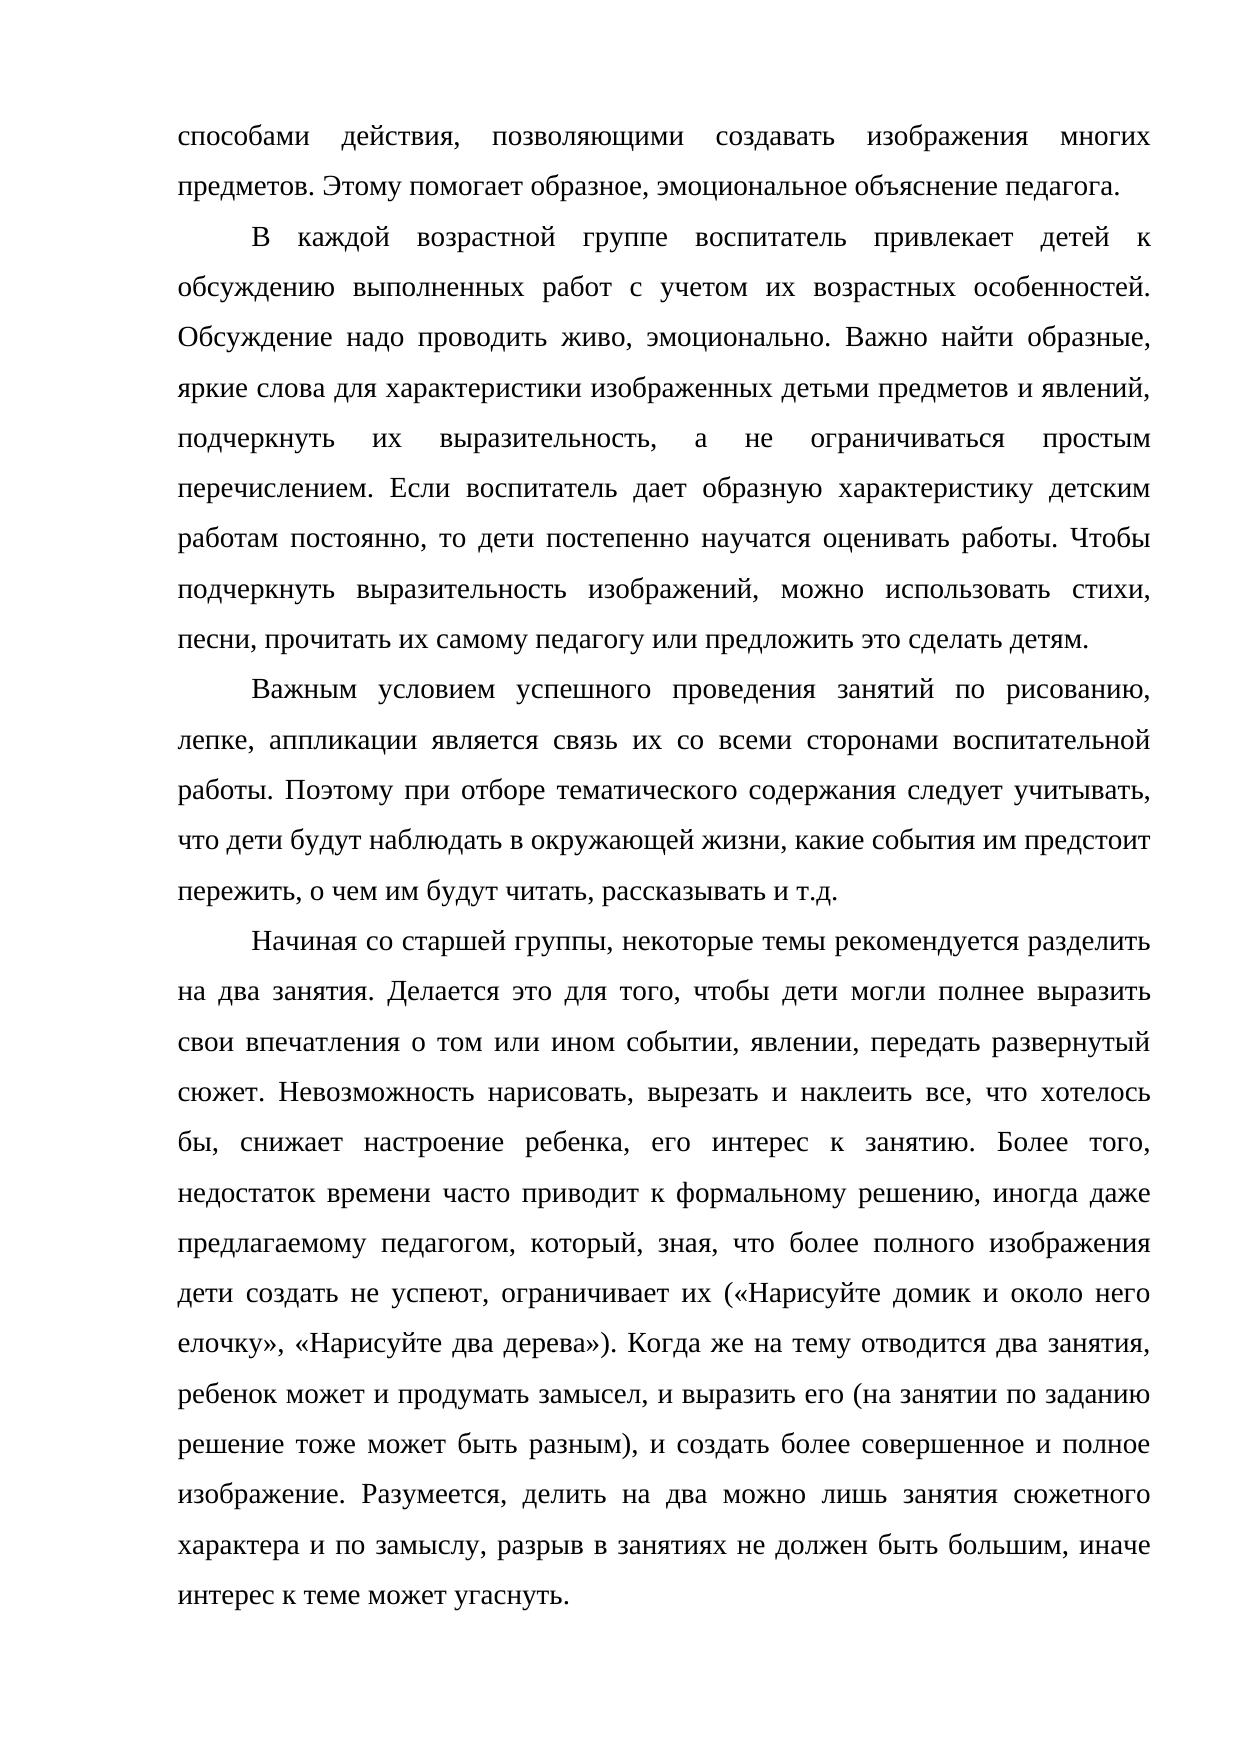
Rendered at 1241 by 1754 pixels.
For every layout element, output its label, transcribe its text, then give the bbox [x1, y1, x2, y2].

text Важным условием успешного проведения занятий по рисованию, лепке, аппликации является связь их со всеми сторонами воспитательной работы. Поэтому при отборе тематического содержания следует учитывать, что дети будут наблюдать в окружающей жизни, какие события им предстоит пережить, о чем им будут читать, рассказывать и т.д. [177, 672, 1152, 906]
text В каждой возрастной группе воспитатель привлекает детей к обсуждению выполненных работ с учетом их возрастных особенностей. Обсуждение надо проводить живо, эмоционально. Важно найти образные, яркие слова для характеристики изображенных детьми предметов и явлений, подчеркнуть их выразительность, а не ограничиваться простым перечислением. Если воспитатель дает образную характеристику детским работам постоянно, то дети постепенно научатся оценивать работы. Чтобы подчеркнуть выразительность изображений, можно использовать стихи, песни, прочитать их самому педагогу или предложить это сделать детям. [177, 219, 1152, 655]
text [177, 118, 1152, 202]
text Начиная со старшей группы, некоторые темы рекомендуется разделить на два занятия. Делается это для того, чтобы дети могли полнее выразить свои впечатления о том или ином событии, явлении, передать развернутый сюжет. Невозможность нарисовать, вырезать и наклеить все, что хотелось бы, снижает настроение ребенка, его интерес к занятию. Более того, недостаток времени часто приводит к формальному решению, иногда даже предлагаемому педагогом, который, зная, что более полного изображения дети создать не успеют, ограничивает их («Нарисуйте домик и около него елочку», «Нарисуйте два дерева»). Когда же на тему отводится два занятия, ребенок может и продумать замысел, и выразить его (на занятии по заданию решение тоже может быть разным), и создать более совершенное и полное изображение. Разумеется, делить на два можно лишь занятия сюжетного характера и по замыслу, разрыв в занятиях не должен быть большим, иначе интерес к теме может угаснуть. [177, 923, 1152, 1611]
